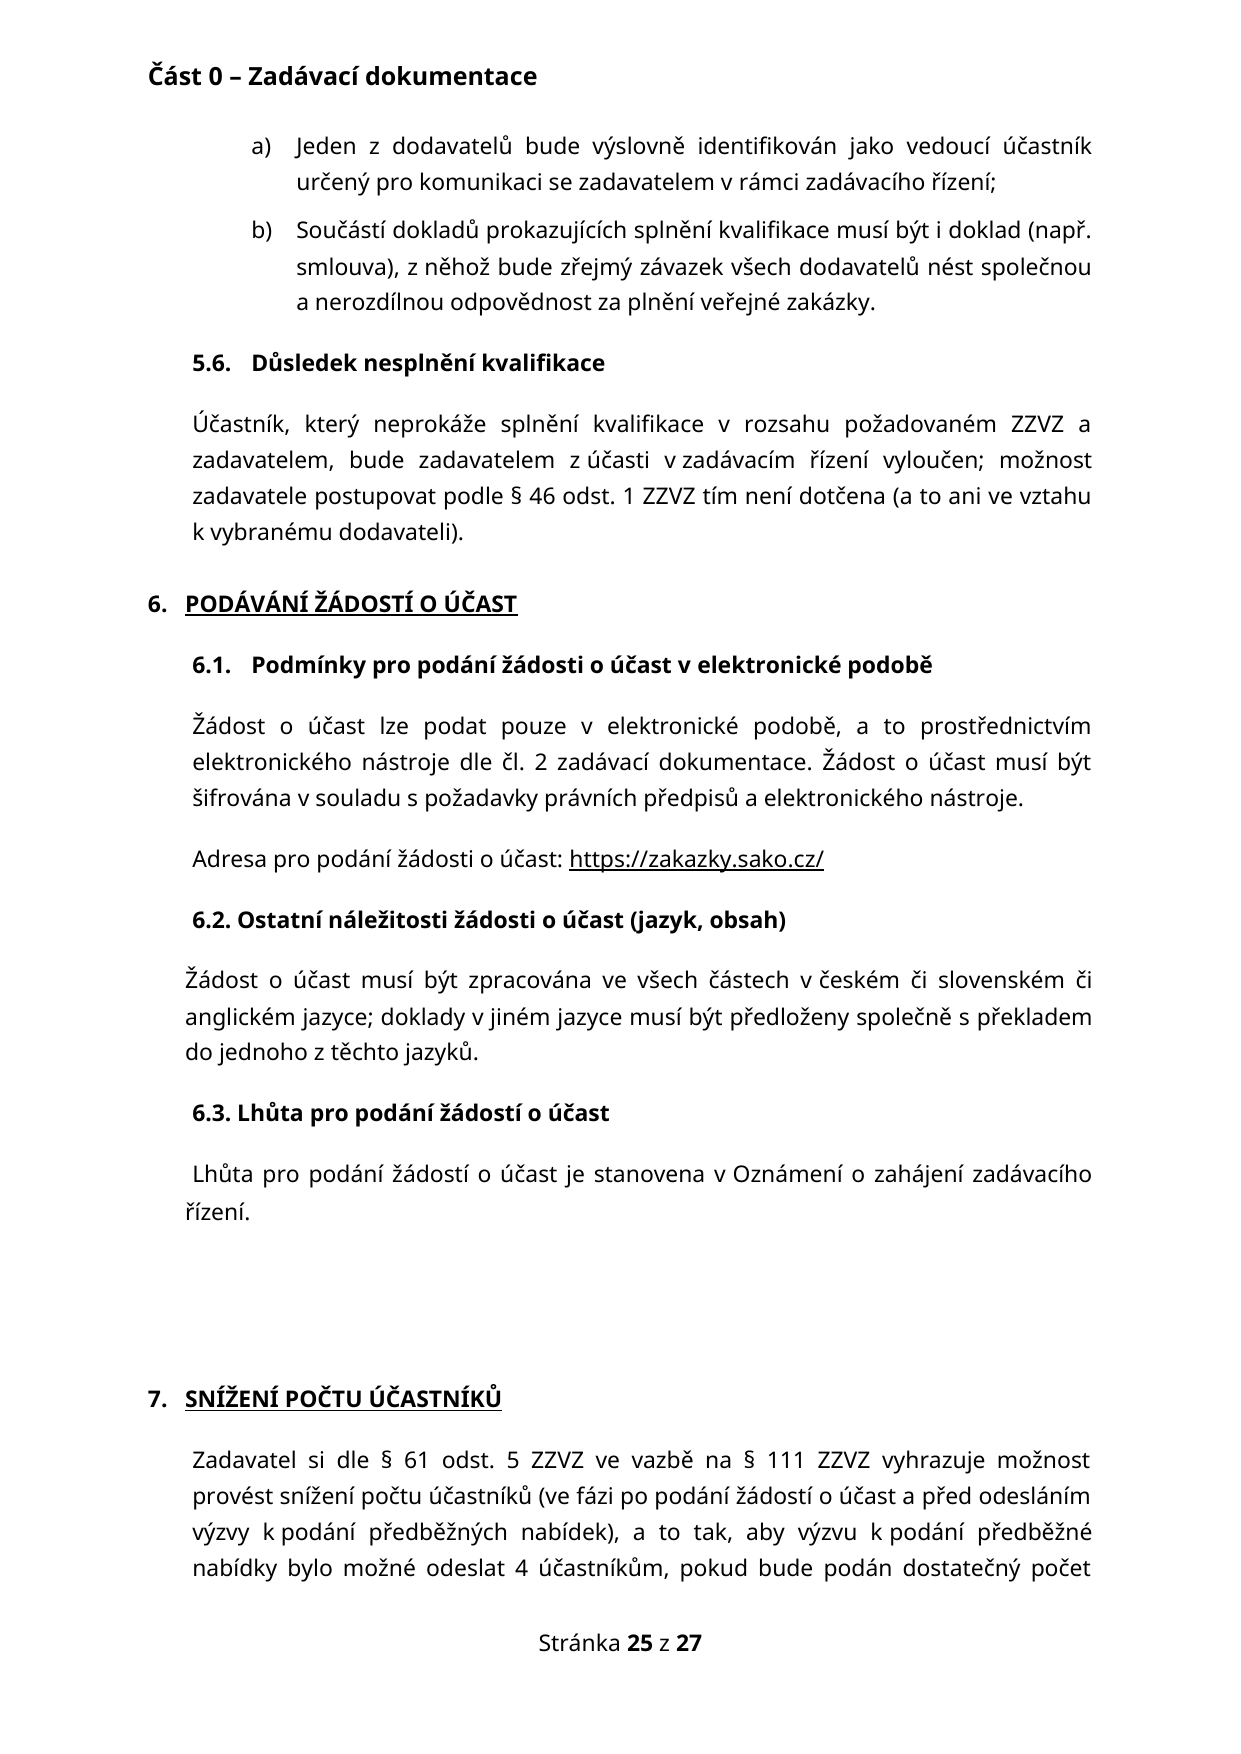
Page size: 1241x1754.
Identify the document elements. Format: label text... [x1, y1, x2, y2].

subtitle Ostatní náležitosti žádosti o účast (jazyk, obsah) [192, 903, 1092, 935]
subtitle Lhůta pro podání žádostí o účast [192, 1097, 1092, 1128]
subtitle Adresa pro podání žádosti o účast: https://zakazky.sako.cz/ [192, 843, 1092, 874]
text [192, 1444, 1092, 1583]
text Lhůta pro podání žádostí o účast je stanovena v Oznámení o zahájení zadávacího řízení. [185, 1158, 1092, 1227]
subtitle Podmínky pro podání žádosti o účast v elektronické podobě [192, 649, 1092, 680]
subtitle Jeden z dodavatelů bude výslovně identifikován jako vedoucí účastník určený pro komunikaci se zadavatelem v rámci zadávacího řízení; [251, 130, 1092, 197]
subtitle PODÁVÁNÍ ŽÁDOSTÍ O ÚČAST [148, 588, 1092, 619]
subtitle SNÍŽENÍ POČTU ÚČASTNÍKŮ [148, 1383, 1092, 1414]
text Žádost o účast musí být zpracována ve všech částech v českém či slovenském či anglickém jazyce; doklady v jiném jazyce musí být předloženy společně s překladem do jednoho z těchto jazyků. [185, 964, 1092, 1068]
subtitle Důsledek nesplnění kvalifikace [192, 347, 1092, 378]
subtitle Účastník, který neprokáže splnění kvalifikace v rozsahu požadovaném ZZVZ a zadavatelem, bude zadavatelem z účasti v zadávacím řízení vyloučen; možnost zadavatele postupovat podle § 46 odst. 1 ZZVZ tím není dotčena (a to ani ve vztahu k vybranému dodavateli). [192, 408, 1092, 547]
text Žádost o účast lze podat pouze v elektronické podobě, a to prostřednictvím elektronického nástroje dle čl. 2 zadávací dokumentace. Žádost o účast musí být šifrována v souladu s požadavky právních předpisů a elektronického nástroje. [192, 710, 1092, 813]
subtitle Součástí dokladů prokazujících splnění kvalifikace musí být i doklad (např. smlouva), z něhož bude zřejmý závazek všech dodavatelů nést společnou a nerozdílnou odpovědnost za plnění veřejné zakázky. [251, 214, 1092, 318]
